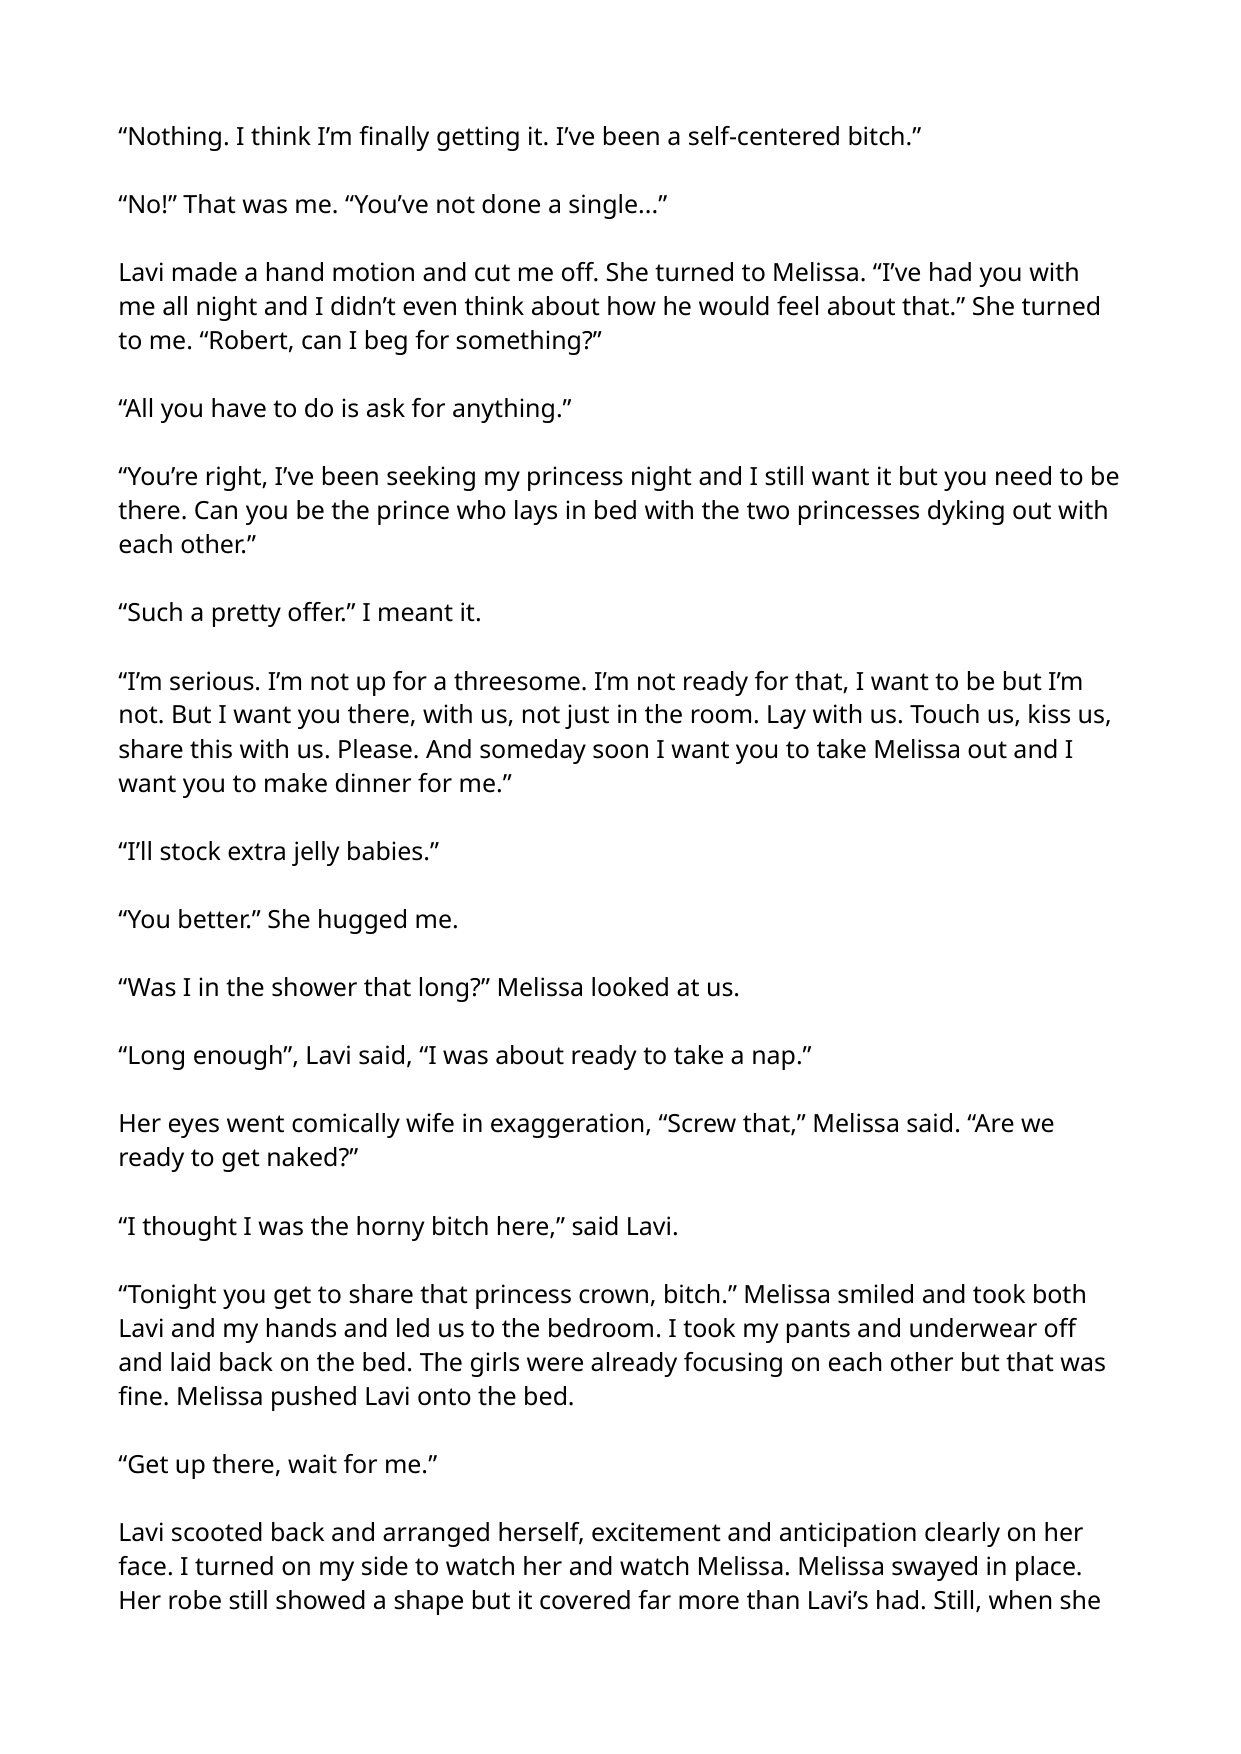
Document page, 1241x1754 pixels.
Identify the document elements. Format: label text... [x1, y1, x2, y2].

text “Such a pretty offer.” I meant it. [118, 595, 1122, 629]
text “You’re right, I’ve been seeking my princess night and I still want it but you need to be there. Can you be the prince who lays in bed with the two princesses dyking out with each other.” [118, 459, 1122, 561]
text “I’ll stock extra jelly babies.” [118, 833, 1122, 867]
text “I’m serious. I’m not up for a threesome. I’m not ready for that, I want to be but I’m not. But I want you there, with us, not just in the room. Lay with us. Touch us, kiss us, share this with us. Please. And someday soon I want you to take Melissa out and I want you to make dinner for me.” [118, 663, 1122, 799]
text “No!” That was me. “You’ve not done a single...” [118, 186, 1122, 220]
text “You better.” She hugged me. [118, 902, 1122, 936]
text “All you have to do is ask for anything.” [118, 391, 1122, 425]
text “Was I in the shower that long?” Melissa looked at us. [118, 970, 1122, 1004]
text “I thought I was the horny bitch here,” said Lavi. [118, 1208, 1122, 1242]
text “Nothing. I think I’m finally getting it. I’ve been a self-centered bitch.” [118, 118, 1122, 152]
text Her eyes went comically wife in exaggeration, “Screw that,” Melissa said. “Are we ready to get naked?” [118, 1106, 1122, 1174]
text “Get up there, wait for me.” [118, 1447, 1122, 1481]
text “Long enough”, Lavi said, “I was about ready to take a nap.” [118, 1038, 1122, 1072]
text Lavi made a hand motion and cut me off. She turned to Melissa. “I’ve had you with me all night and I didn’t even think about how he would feel about that.” She turned to me. “Robert, can I beg for something?” [118, 254, 1122, 357]
text “Tonight you get to share that princess crown, bitch.” Melissa smiled and took both Lavi and my hands and led us to the bedroom. I took my pants and underwear off and laid back on the bed. The girls were already focusing on each other but that was fine. Melissa pushed Lavi onto the bed. [118, 1276, 1122, 1412]
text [118, 1515, 1122, 1617]
